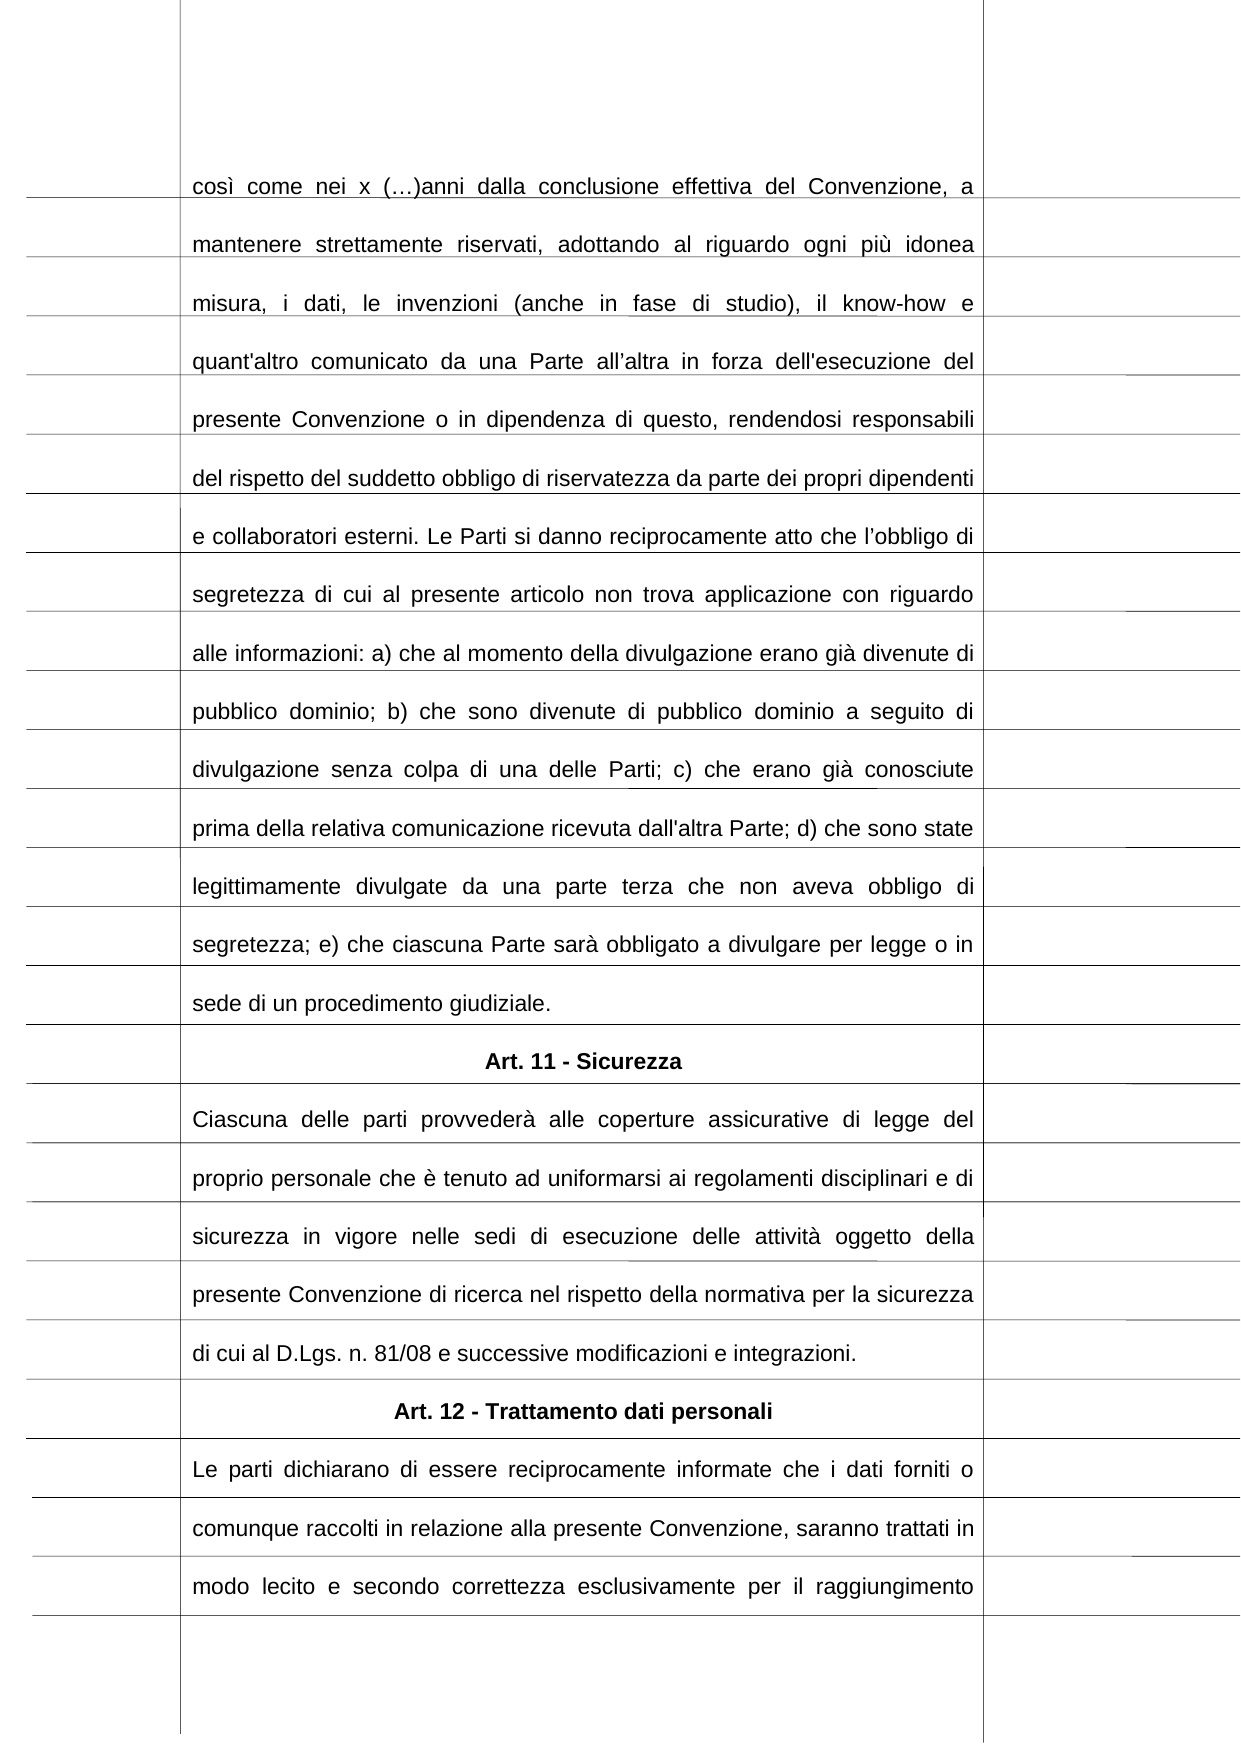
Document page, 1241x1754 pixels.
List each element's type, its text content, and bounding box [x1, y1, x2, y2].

text Ciascuna delle parti provvederà alle coperture assicurative di legge del proprio personale che è tenuto ad uniformarsi ai regolamenti disciplinari e di sicurezza in vigore nelle sedi di esecuzione delle attività oggetto della presente Convenzione di ricerca nel rispetto della normativa per la sicurezza di cui al D.Lgs. n. 81/08 e successive modificazioni e integrazioni. [192, 1081, 974, 1373]
text Art. 11 - Sicurezza [192, 1023, 974, 1081]
text Art. 12 - Trattamento dati personali [192, 1373, 974, 1431]
